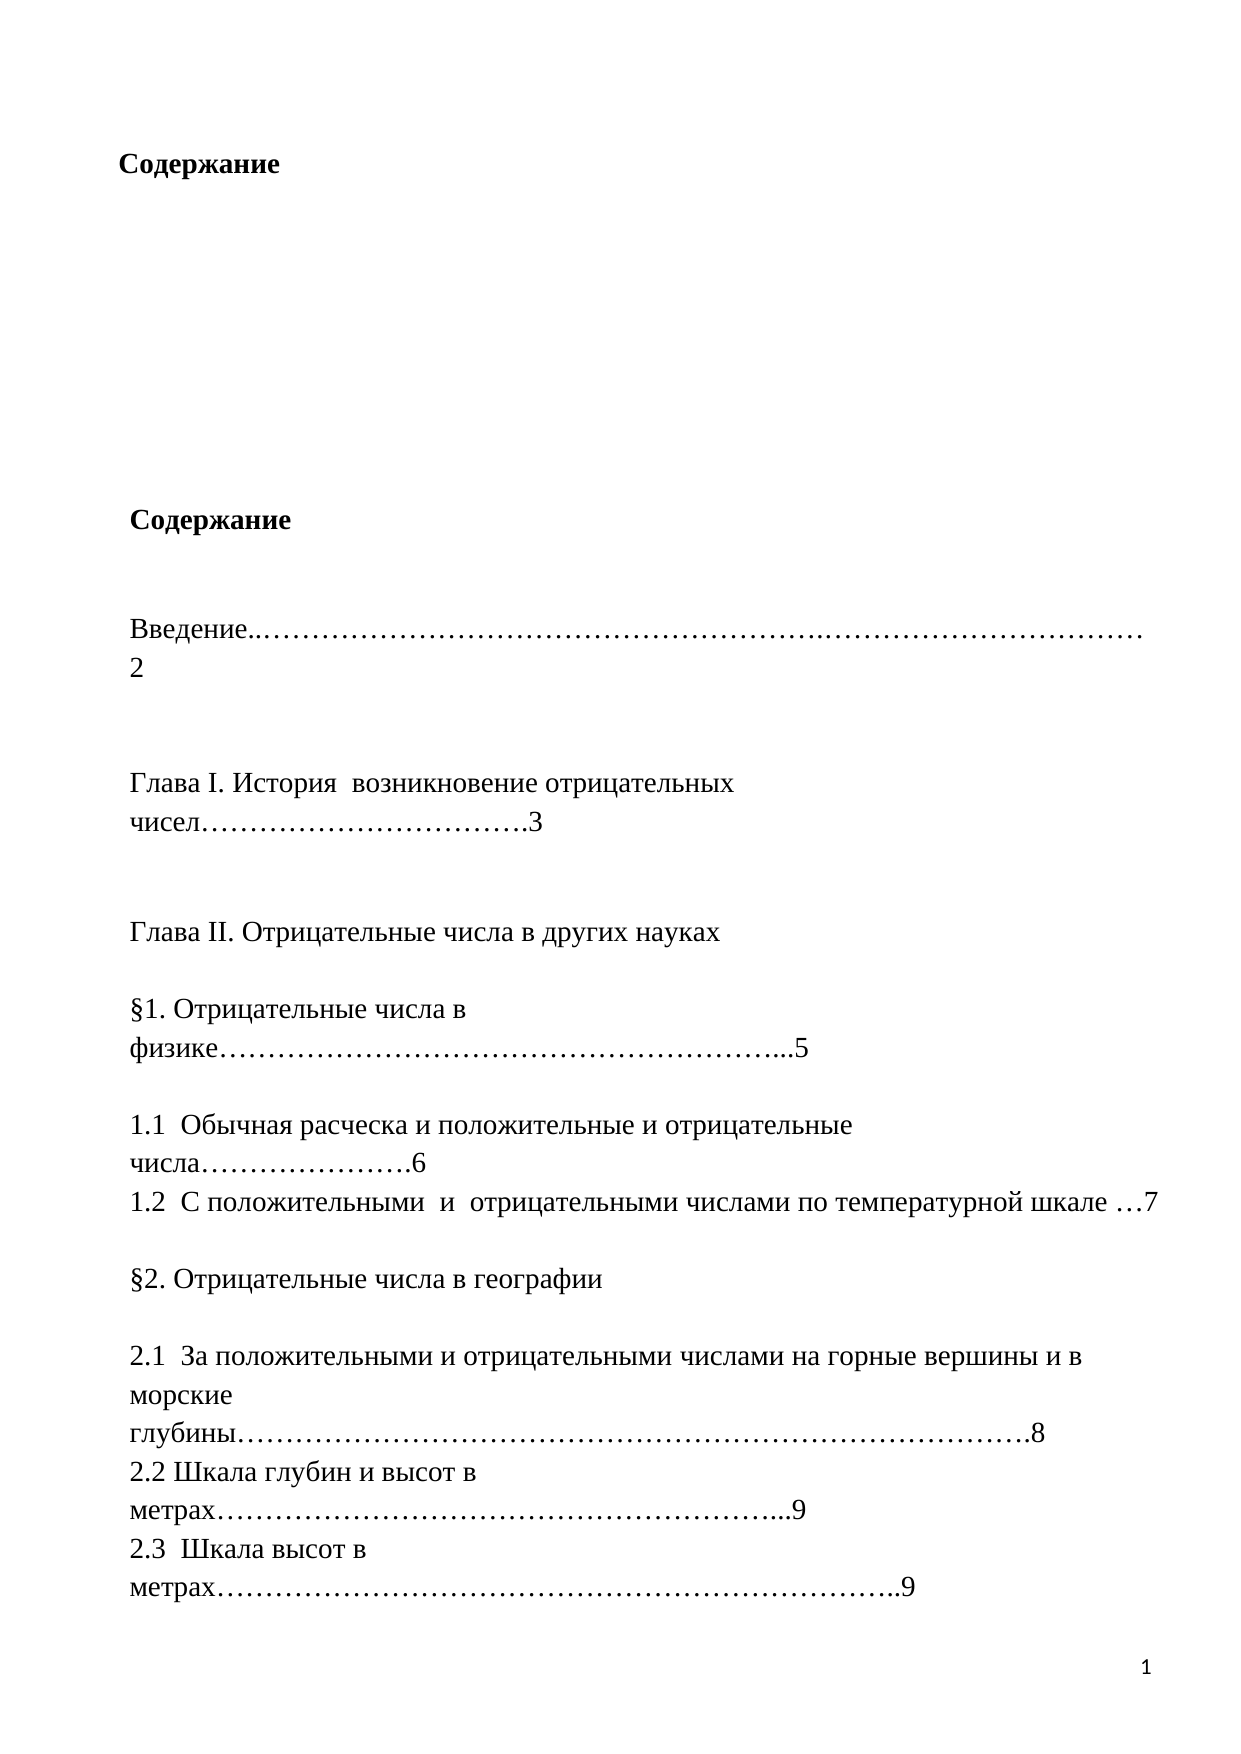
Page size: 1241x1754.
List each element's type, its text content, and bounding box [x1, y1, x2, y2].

text Содержание [118, 146, 1152, 179]
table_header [118, 502, 1163, 1607]
